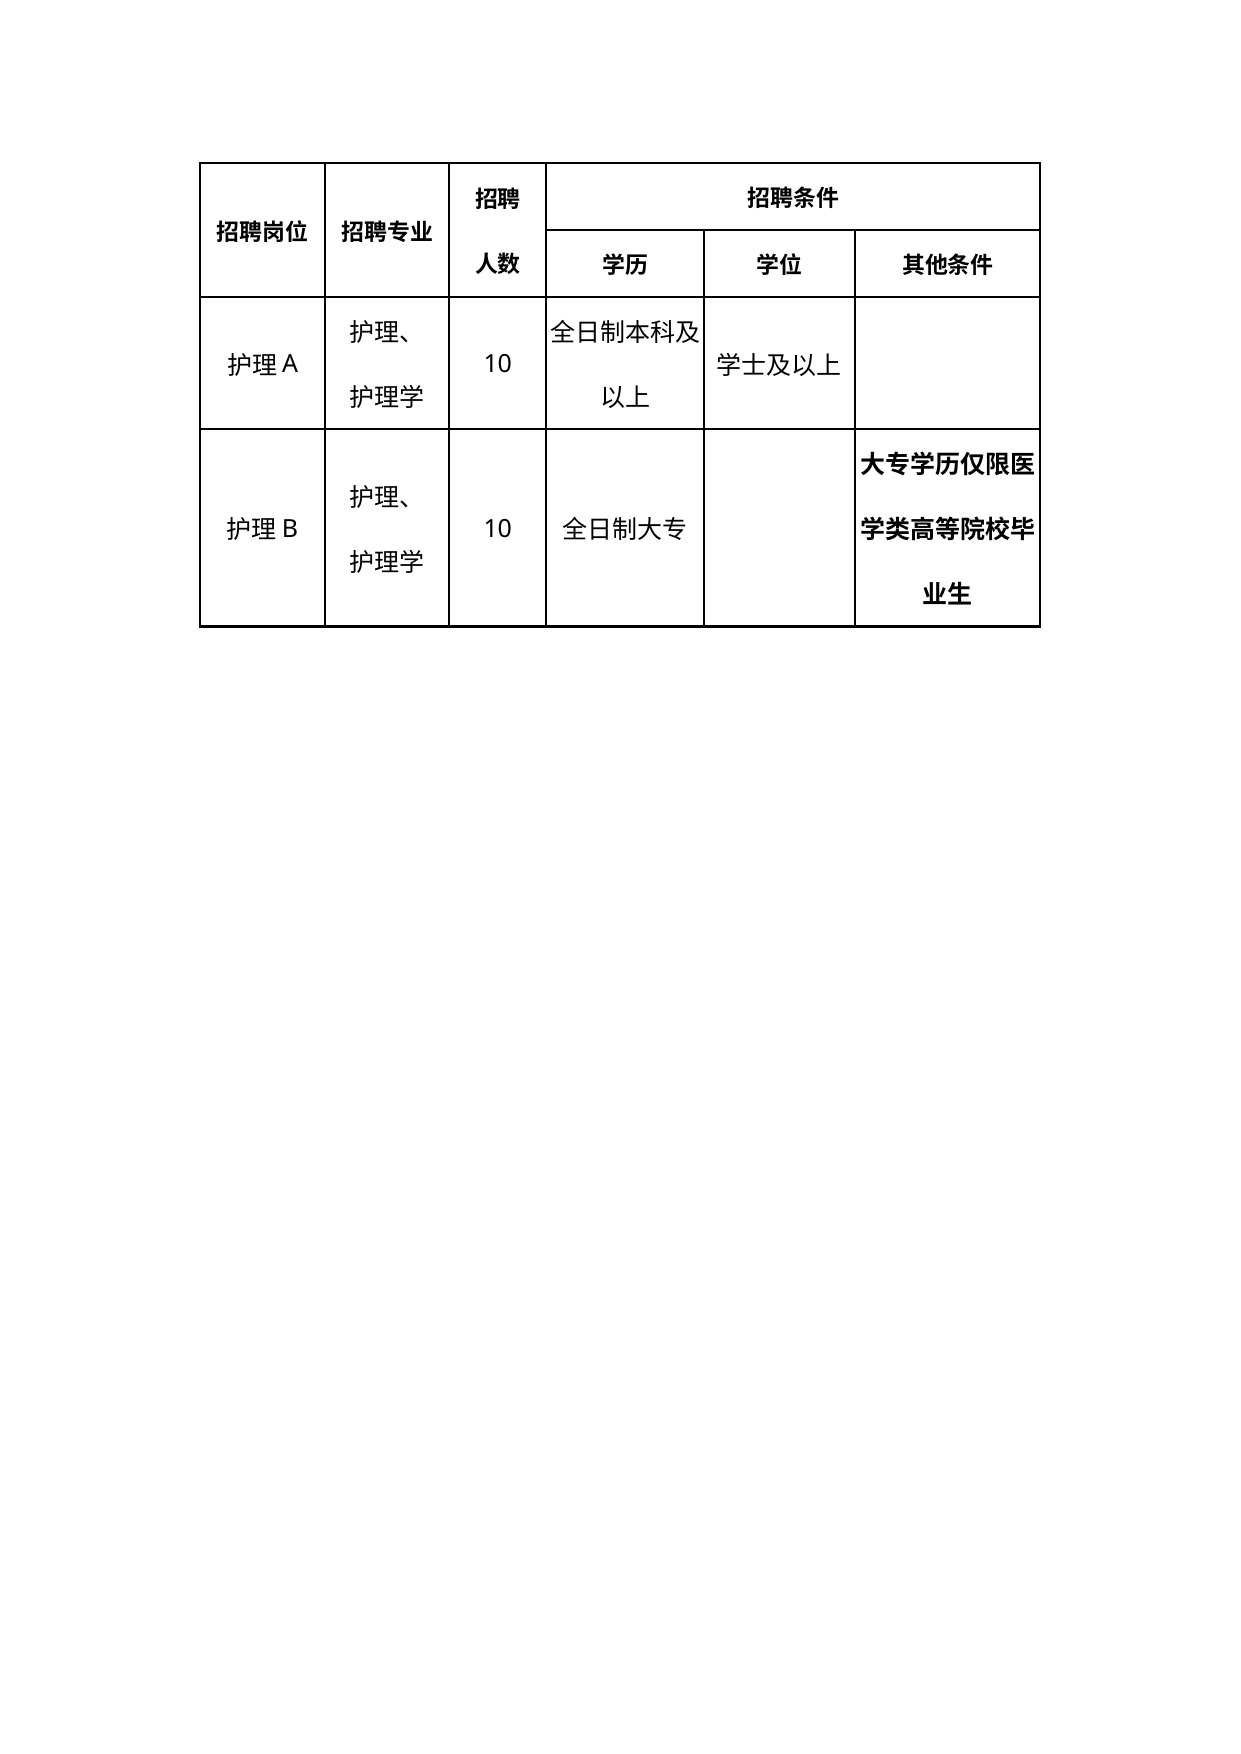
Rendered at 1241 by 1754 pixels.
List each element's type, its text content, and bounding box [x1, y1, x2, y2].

table_cell 全日制大专 [547, 430, 703, 625]
table_cell [705, 430, 854, 625]
table_cell 10 [450, 430, 545, 625]
table_header 招聘条件 [547, 164, 1039, 229]
table_cell 10 [450, 298, 545, 428]
table_cell 学位 [705, 231, 854, 296]
table_cell 护理、 护理学 [326, 430, 448, 625]
table_header 招聘 人数 [450, 164, 545, 296]
table_cell 学士及以上 [705, 298, 854, 428]
table_header 招聘岗位 [201, 164, 324, 296]
table_cell 学历 [547, 231, 703, 296]
table_cell 其他条件 [856, 231, 1039, 296]
table_cell [856, 298, 1039, 428]
table_cell 护理A [201, 298, 324, 428]
table_cell 护理、 护理学 [326, 298, 448, 428]
table_cell 护理B [201, 430, 324, 625]
table_cell 全日制本科及以上 [547, 298, 703, 428]
table_cell 大专学历仅限医学类高等院校毕业生 [856, 430, 1039, 625]
table_header 招聘专业 [326, 164, 448, 296]
